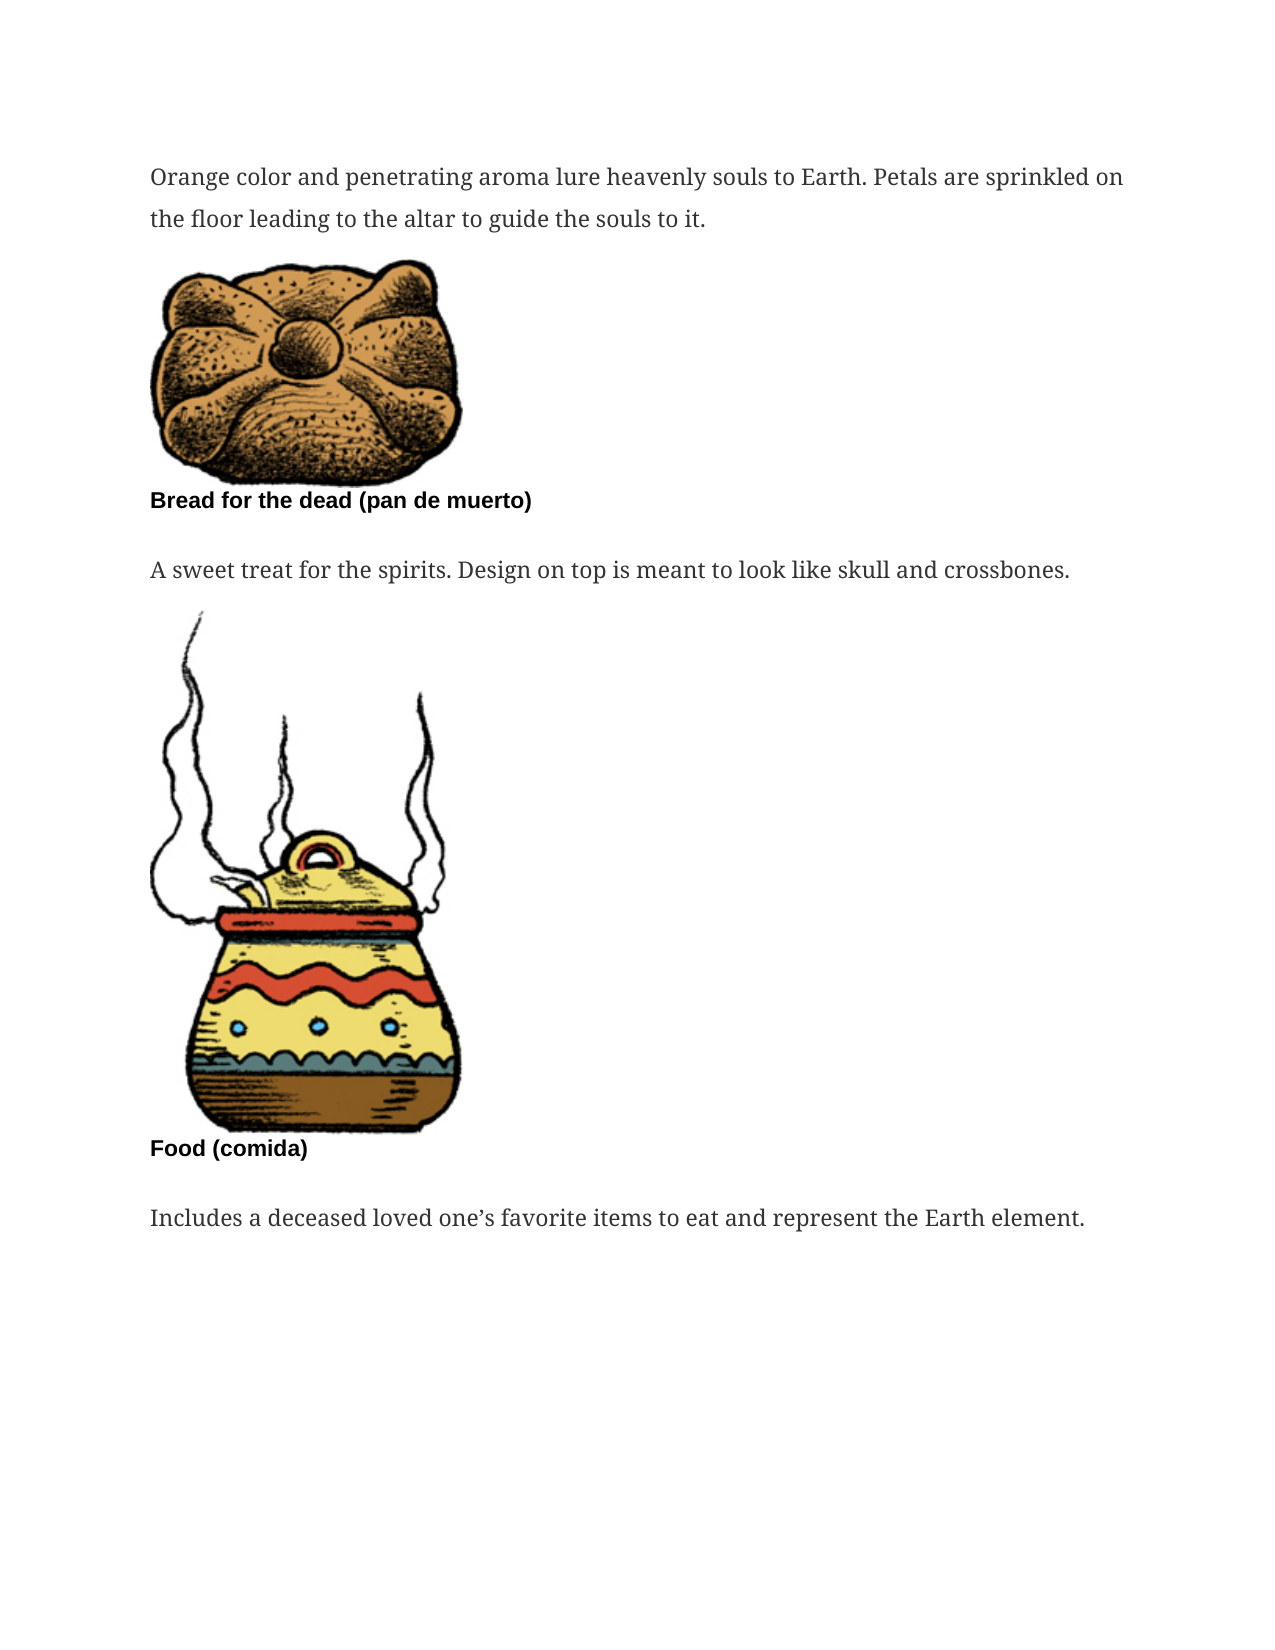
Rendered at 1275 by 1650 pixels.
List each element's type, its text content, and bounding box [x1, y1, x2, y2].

text A sweet treat for the spirits. Design on top is meant to look like skull and crossbones. [150, 543, 1125, 585]
text Orange color and penetrating aroma lure heavenly souls to Earth. Petals are sprinkled on the floor leading to the altar to guide the souls to it. [150, 150, 1125, 234]
picture [150, 610, 463, 1136]
text Includes a deceased loved one’s favorite items to eat and represent the Earth element. [150, 1191, 1125, 1233]
text Food (comida) [150, 1135, 1125, 1162]
picture [150, 259, 463, 488]
text Bread for the dead (pan de muerto) [150, 487, 1125, 514]
